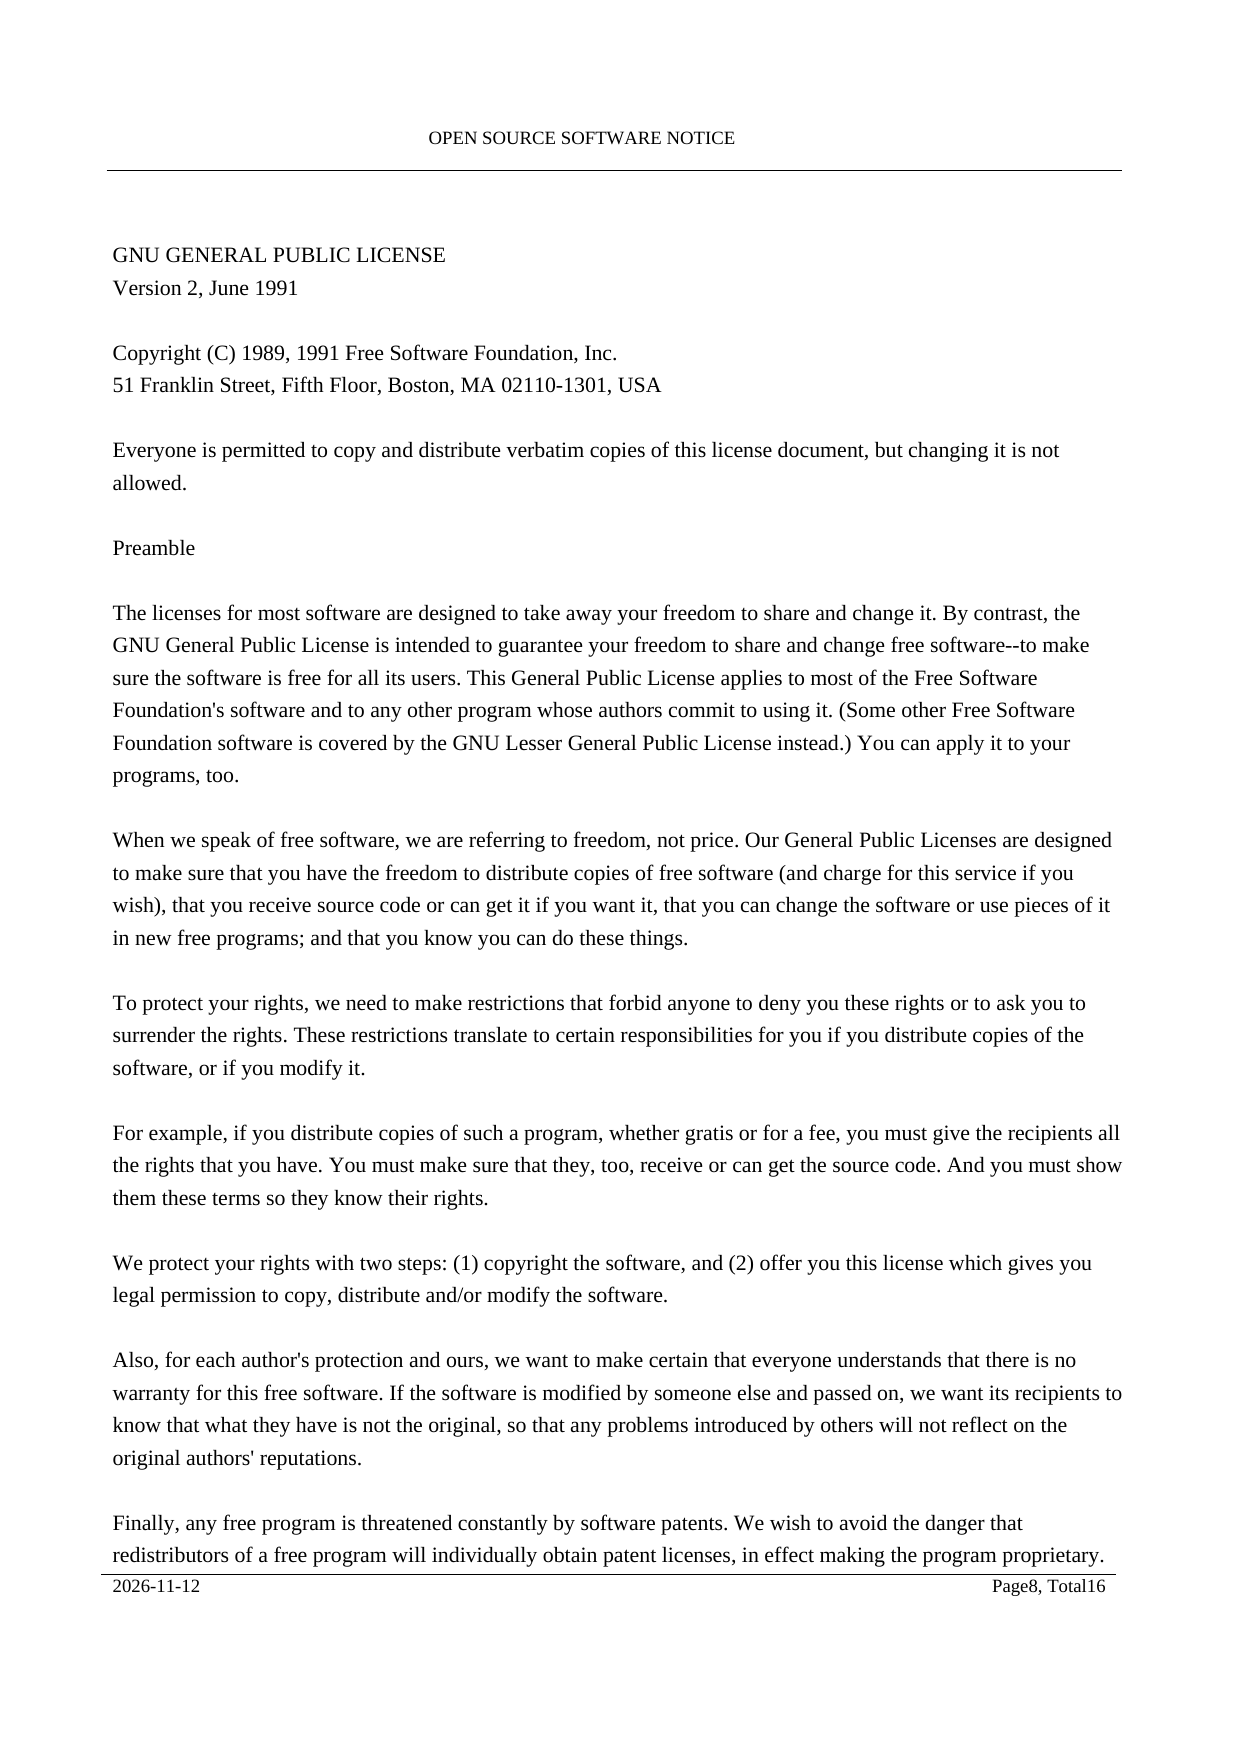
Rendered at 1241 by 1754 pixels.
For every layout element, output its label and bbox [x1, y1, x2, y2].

text [112, 206, 1128, 1571]
